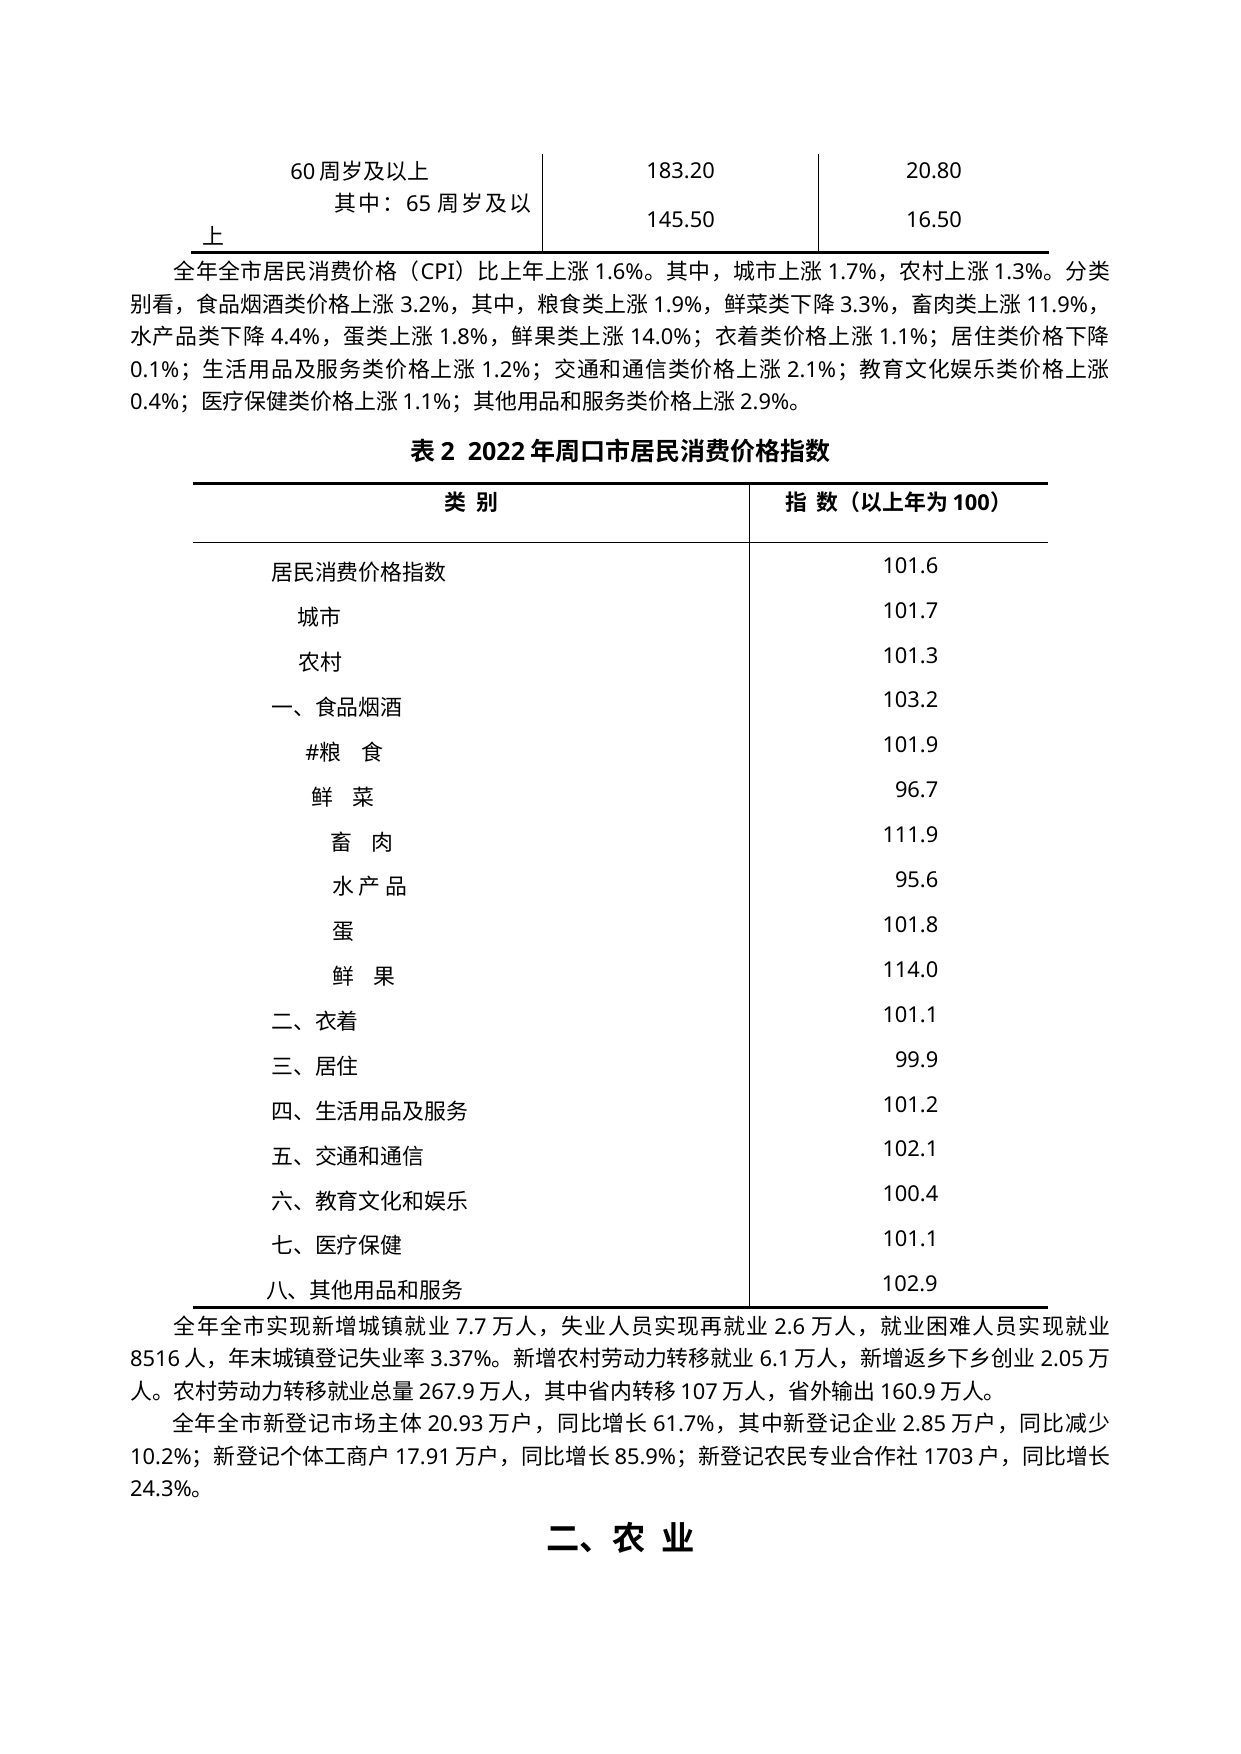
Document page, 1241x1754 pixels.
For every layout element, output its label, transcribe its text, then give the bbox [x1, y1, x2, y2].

table_cell 145.50 [543, 186, 818, 251]
table_cell 101.1 [750, 1216, 1047, 1261]
table_cell 101.3 [750, 632, 1047, 677]
table_cell 102.9 [750, 1261, 1047, 1306]
table_cell 居民消费价格指数 [193, 543, 749, 587]
text 表2 2022年周口市居民消费价格指数 [130, 417, 1110, 482]
table_cell 114.0 [750, 946, 1047, 991]
table_cell #粮 食 [193, 722, 749, 767]
table_cell 101.9 [750, 722, 1047, 767]
table_cell 111.9 [750, 812, 1047, 857]
table_cell 99.9 [750, 1036, 1047, 1081]
table_cell 其中：65周岁及以上 [191, 186, 542, 251]
table_cell 蛋 [193, 901, 749, 946]
table_cell 一、食品烟酒 [193, 677, 749, 722]
text 全年全市居民消费价格（CPI）比上年上涨1.6%。其中，城市上涨1.7%，农村上涨1.3%。分类别看，食品烟酒类价格上涨3.2%，其中，粮食类上涨1.9%，鲜菜类下降3.3%，畜肉类上涨11.9%，水产品类下降4.4%，蛋类上涨1.8%，鲜果类上涨14.0%；衣着类价格上涨1.1%；居住类价格下降0.1%；生活用品及服务类价格上涨1.2%；交通和通信类价格上涨2.1%；教育文化娱乐类价格上涨0.4%；医疗保健类价格上涨1.1%；其他用品和服务类价格上涨2.9%。 [130, 254, 1110, 417]
table_cell 农村 [193, 632, 749, 677]
table_cell 城市 [193, 587, 749, 632]
table_cell 三、居住 [193, 1036, 749, 1081]
table_cell 七、医疗保健 [193, 1216, 749, 1261]
table_cell 101.8 [750, 901, 1047, 946]
table_cell 101.2 [750, 1081, 1047, 1126]
table_cell 96.7 [750, 767, 1047, 812]
table_cell 102.1 [750, 1126, 1047, 1171]
table_cell 二、衣着 [193, 991, 749, 1036]
table_cell 四、生活用品及服务 [193, 1081, 749, 1126]
table_cell 八、其他用品和服务 [193, 1261, 749, 1306]
table_cell 五、交通和通信 [193, 1126, 749, 1171]
table_cell 水 产 品 [193, 857, 749, 901]
table_cell 101.7 [750, 587, 1047, 632]
table_cell 20.80 [819, 154, 1049, 186]
table_cell 鲜 果 [193, 946, 749, 991]
table_cell 183.20 [543, 154, 818, 186]
table_cell 101.1 [750, 991, 1047, 1036]
table_cell 畜 肉 [193, 812, 749, 857]
table_cell 六、教育文化和娱乐 [193, 1171, 749, 1216]
text 全年全市新登记市场主体20.93万户，同比增长61.7%，其中新登记企业2.85万户，同比减少10.2%；新登记个体工商户17.91万户，同比增长85.9%；新登记农民专业合作社1703户，同比增长24.3%。 [130, 1406, 1110, 1504]
table_header 指 数（以上年为100） [750, 485, 1047, 542]
table_cell 101.6 [750, 543, 1047, 587]
text 二、农 业 [130, 1504, 1110, 1569]
table_cell 鲜 菜 [193, 767, 749, 812]
table_cell 103.2 [750, 677, 1047, 722]
text 全年全市实现新增城镇就业7.7万人，失业人员实现再就业2.6万人，就业困难人员实现就业8516人，年末城镇登记失业率3.37%。新增农村劳动力转移就业6.1万人，新增返乡下乡创业2.05万人。农村劳动力转移就业总量267.9万人，其中省内转移107万人，省外输出160.9万人。 [130, 1309, 1110, 1406]
table_cell 100.4 [750, 1171, 1047, 1216]
table_cell 60周岁及以上 [191, 154, 542, 186]
table_cell 16.50 [819, 186, 1049, 251]
table_header 类 别 [193, 485, 749, 542]
table_cell 95.6 [750, 857, 1047, 901]
